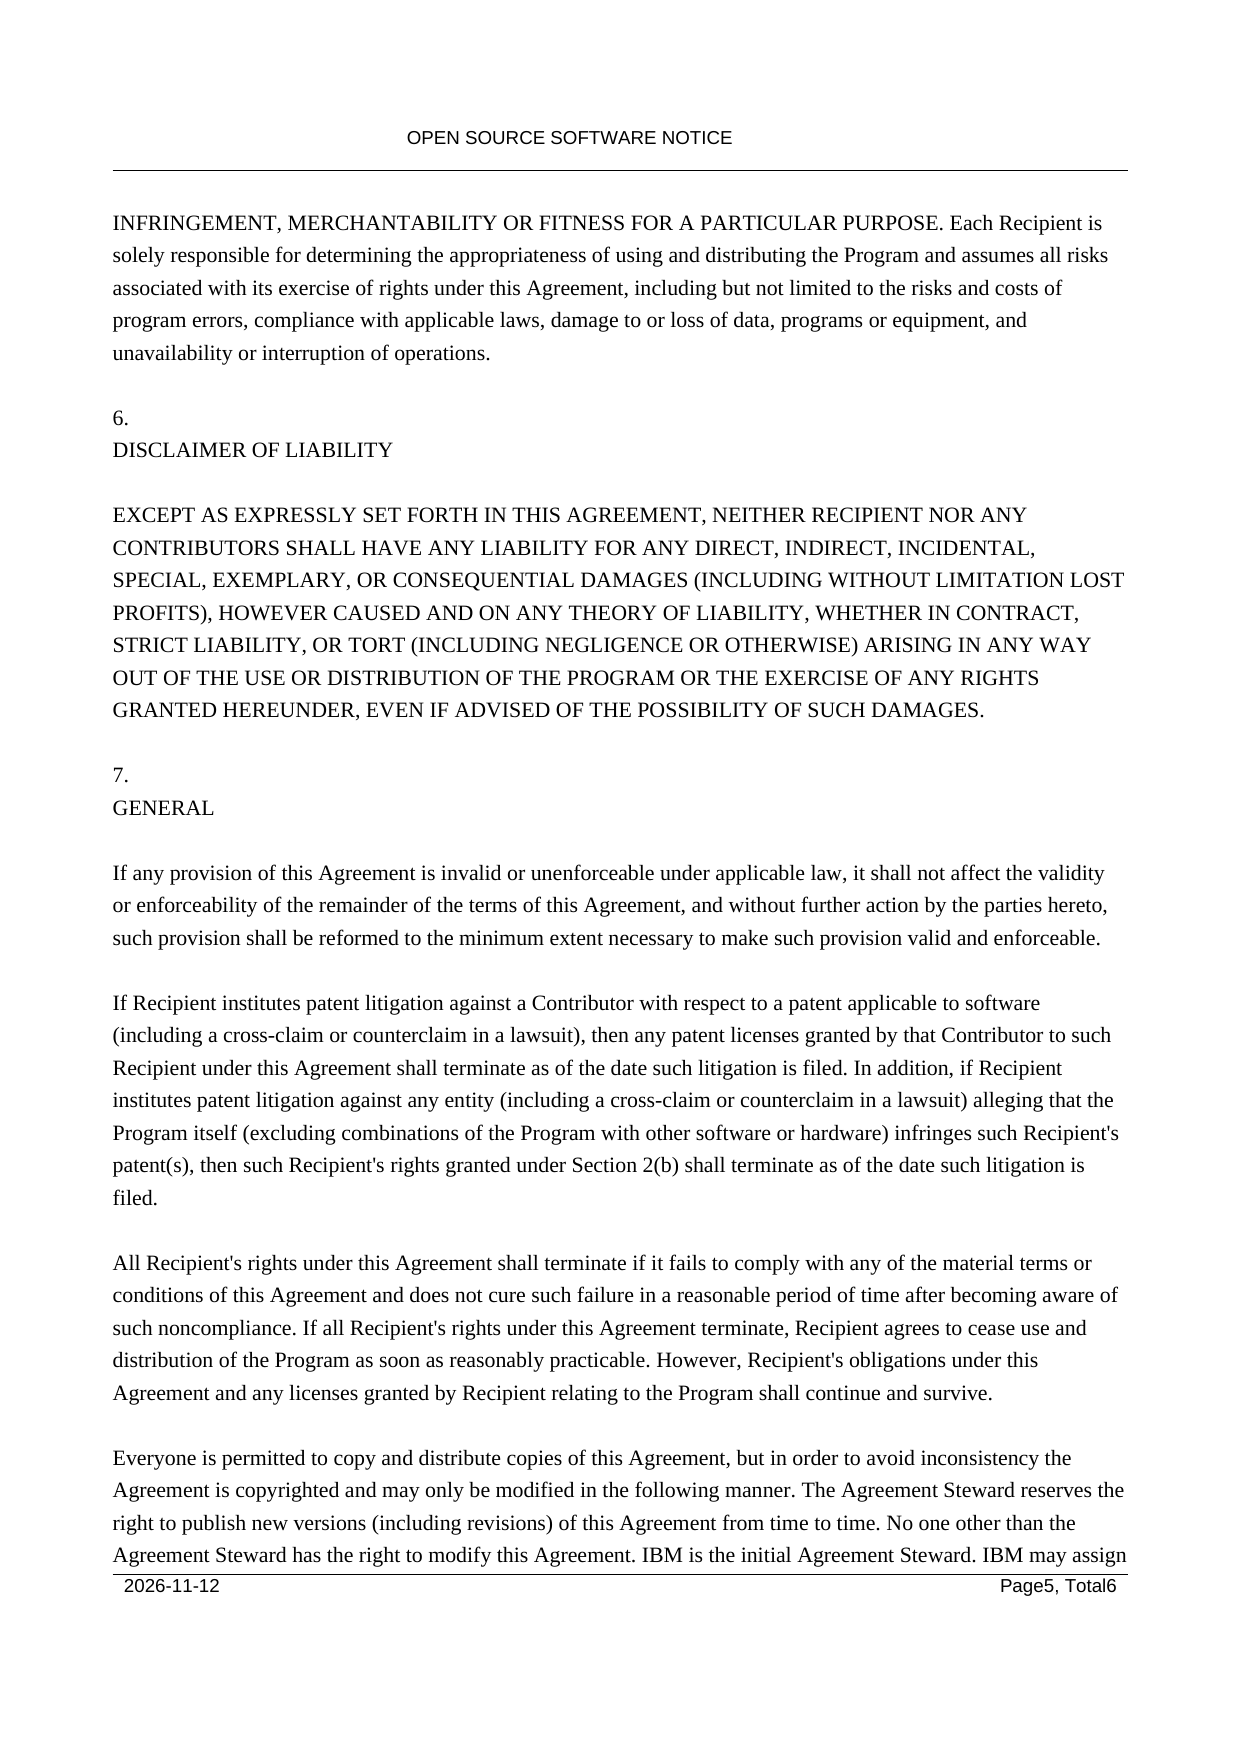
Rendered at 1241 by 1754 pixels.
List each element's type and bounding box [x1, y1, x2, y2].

text [112, 206, 1128, 1571]
